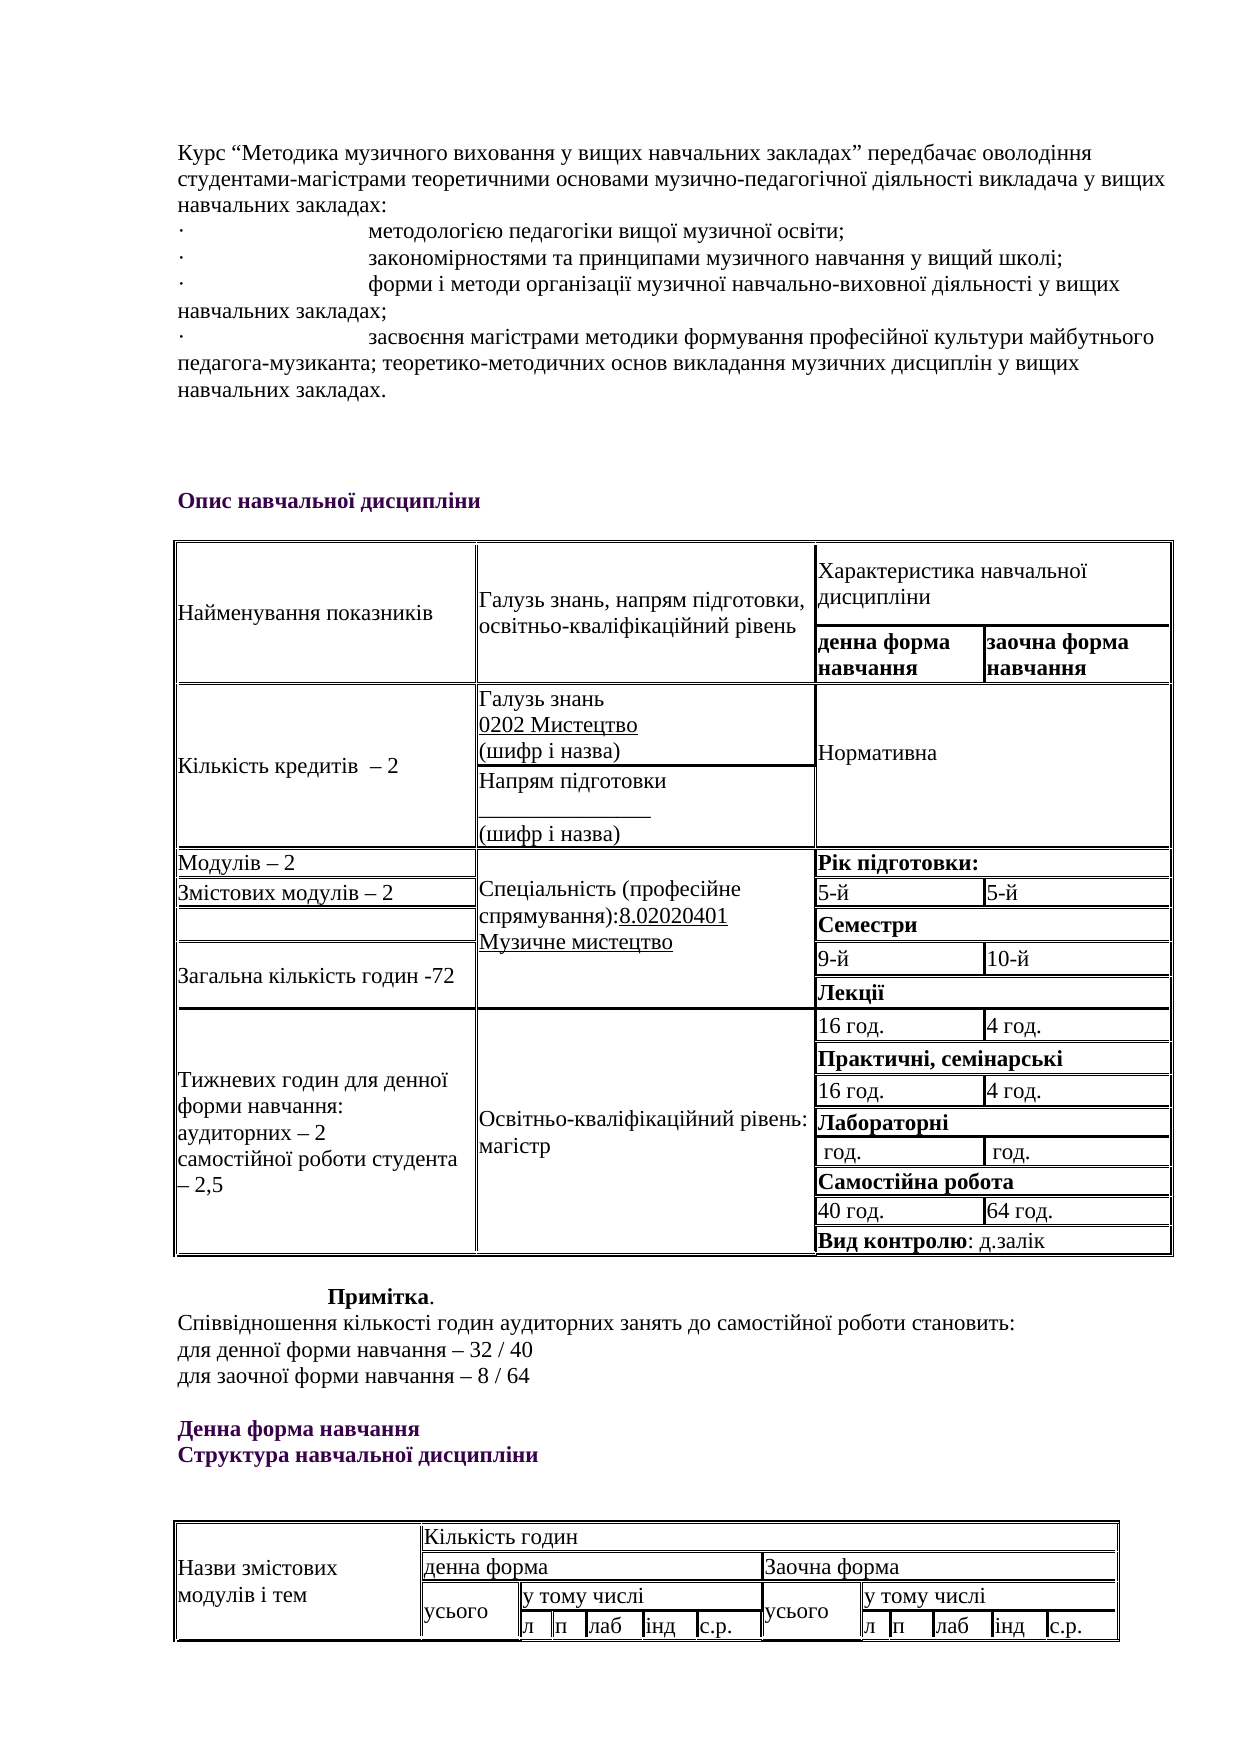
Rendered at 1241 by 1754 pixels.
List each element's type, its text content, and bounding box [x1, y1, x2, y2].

text Опис навчальної дисципліни [177, 487, 1181, 513]
table_cell 9-й [817, 943, 983, 974]
table_cell усього [762, 1583, 862, 1638]
table_cell Лекції [817, 974, 1171, 1007]
text для денної форми навчання – 32 / 40 [177, 1336, 1181, 1362]
table_cell Нормативна [815, 682, 1172, 846]
table_cell п [890, 1612, 933, 1638]
table_cell Тижневих годин для денної форми навчання: аудиторних – 2 самостійної роботи студента – 2,5 [177, 1007, 476, 1253]
table_cell Самостійна робота [817, 1165, 1171, 1194]
table_cell 10-й [984, 940, 1172, 974]
table_header Кількість годин [421, 1524, 1117, 1550]
table_cell Семестри [817, 905, 1171, 940]
table_cell Спеціальність (професійне спрямування):8.02020401 Музичне мистецтво [478, 850, 814, 1007]
table_cell усього [421, 1581, 520, 1638]
table_header Найменування показників [177, 543, 476, 682]
table_cell [177, 905, 475, 940]
table_cell Рік підготовки: [817, 846, 1171, 876]
table_cell год. [817, 1138, 983, 1164]
table_cell Загальна кількість годин -72 [175, 940, 476, 1007]
text для заочної форми навчання – 8 / 64 [177, 1362, 1181, 1388]
table_cell у тому числі [863, 1579, 1117, 1609]
table_cell с.р. [697, 1612, 762, 1638]
table_cell лаб [586, 1612, 643, 1638]
table_cell 16 год. [817, 1076, 983, 1105]
table_cell 4 год. [984, 1073, 1172, 1105]
table_cell інд [643, 1612, 697, 1638]
text Структура навчальної дисципліни [177, 1441, 1181, 1467]
table_cell Напрям підготовки _______________ (шифр і назва) [478, 767, 814, 846]
table_cell лаб [933, 1612, 992, 1638]
table_cell 64 год. [986, 1194, 1171, 1224]
table_cell Змістових модулів – 2 [175, 876, 476, 905]
table_cell у тому числі [522, 1583, 761, 1609]
table_cell заочна форма навчання [986, 624, 1170, 682]
table_cell 40 год. [817, 1198, 983, 1224]
table_cell Освітньо-кваліфікаційний рівень: магістр [476, 1010, 815, 1253]
table_header Назви змістових модулів і тем [177, 1524, 421, 1638]
table_cell л [520, 1612, 553, 1638]
text Курс “Методика музичного виховання у вищих навчальних закладах” передбачає оволодіння студентами-магістрами теоретичними основами музично-педагогічної діяльності викладача у вищих навчальних закладах: [177, 138, 1181, 218]
table_cell 16 год. [817, 1010, 983, 1040]
table_cell денна форма [423, 1553, 761, 1579]
table_cell с.р. [1047, 1609, 1117, 1638]
table_cell денна форма навчання [817, 627, 983, 682]
table_header Галузь знань, напрям підготовки, освітньо-кваліфікаційний рівень [476, 543, 815, 682]
table_cell інд [992, 1612, 1047, 1638]
table_cell 4 год. [986, 1007, 1170, 1040]
text Примітка. [327, 1283, 1181, 1309]
table_cell л [862, 1612, 890, 1638]
table_header Характеристика навчальної дисципліни [815, 543, 1170, 624]
text Денна форма навчання [177, 1415, 1181, 1441]
table_cell 5-й [817, 879, 983, 905]
text Співвідношення кількості годин аудиторних занять до самостійної роботи становить: [177, 1309, 1181, 1336]
text · закономірностями та принципами музичного навчання у вищий школі; [177, 244, 1181, 270]
table_cell Практичні, семінарські [815, 1040, 1172, 1073]
table_cell Вид контролю: д.залік [815, 1224, 1172, 1253]
table_cell Галузь знань 0202 Мистецтво (шифр і назва) [478, 685, 814, 764]
table_cell Кількість кредитів – 2 [175, 682, 476, 846]
table_cell п [553, 1612, 586, 1638]
table_cell Модулів – 2 [177, 846, 475, 876]
table_cell год. [986, 1135, 1170, 1164]
text · методологією педагогіки вищої музичної освіти; [177, 218, 1181, 244]
table_cell Лабораторні [817, 1105, 1171, 1135]
text · засвоєння магістрами методики формування професійної культури майбутнього педагога-музиканта; теоретико-методичних основ викладання музичних дисциплін у вищих навчальних закладах. [177, 323, 1181, 402]
table_cell 5-й [984, 876, 1172, 905]
text · форми і методи організації музичної навчально-виховної діяльності у вищих навчальних закладах; [177, 270, 1181, 323]
table_cell Заочна форма [762, 1550, 1118, 1579]
